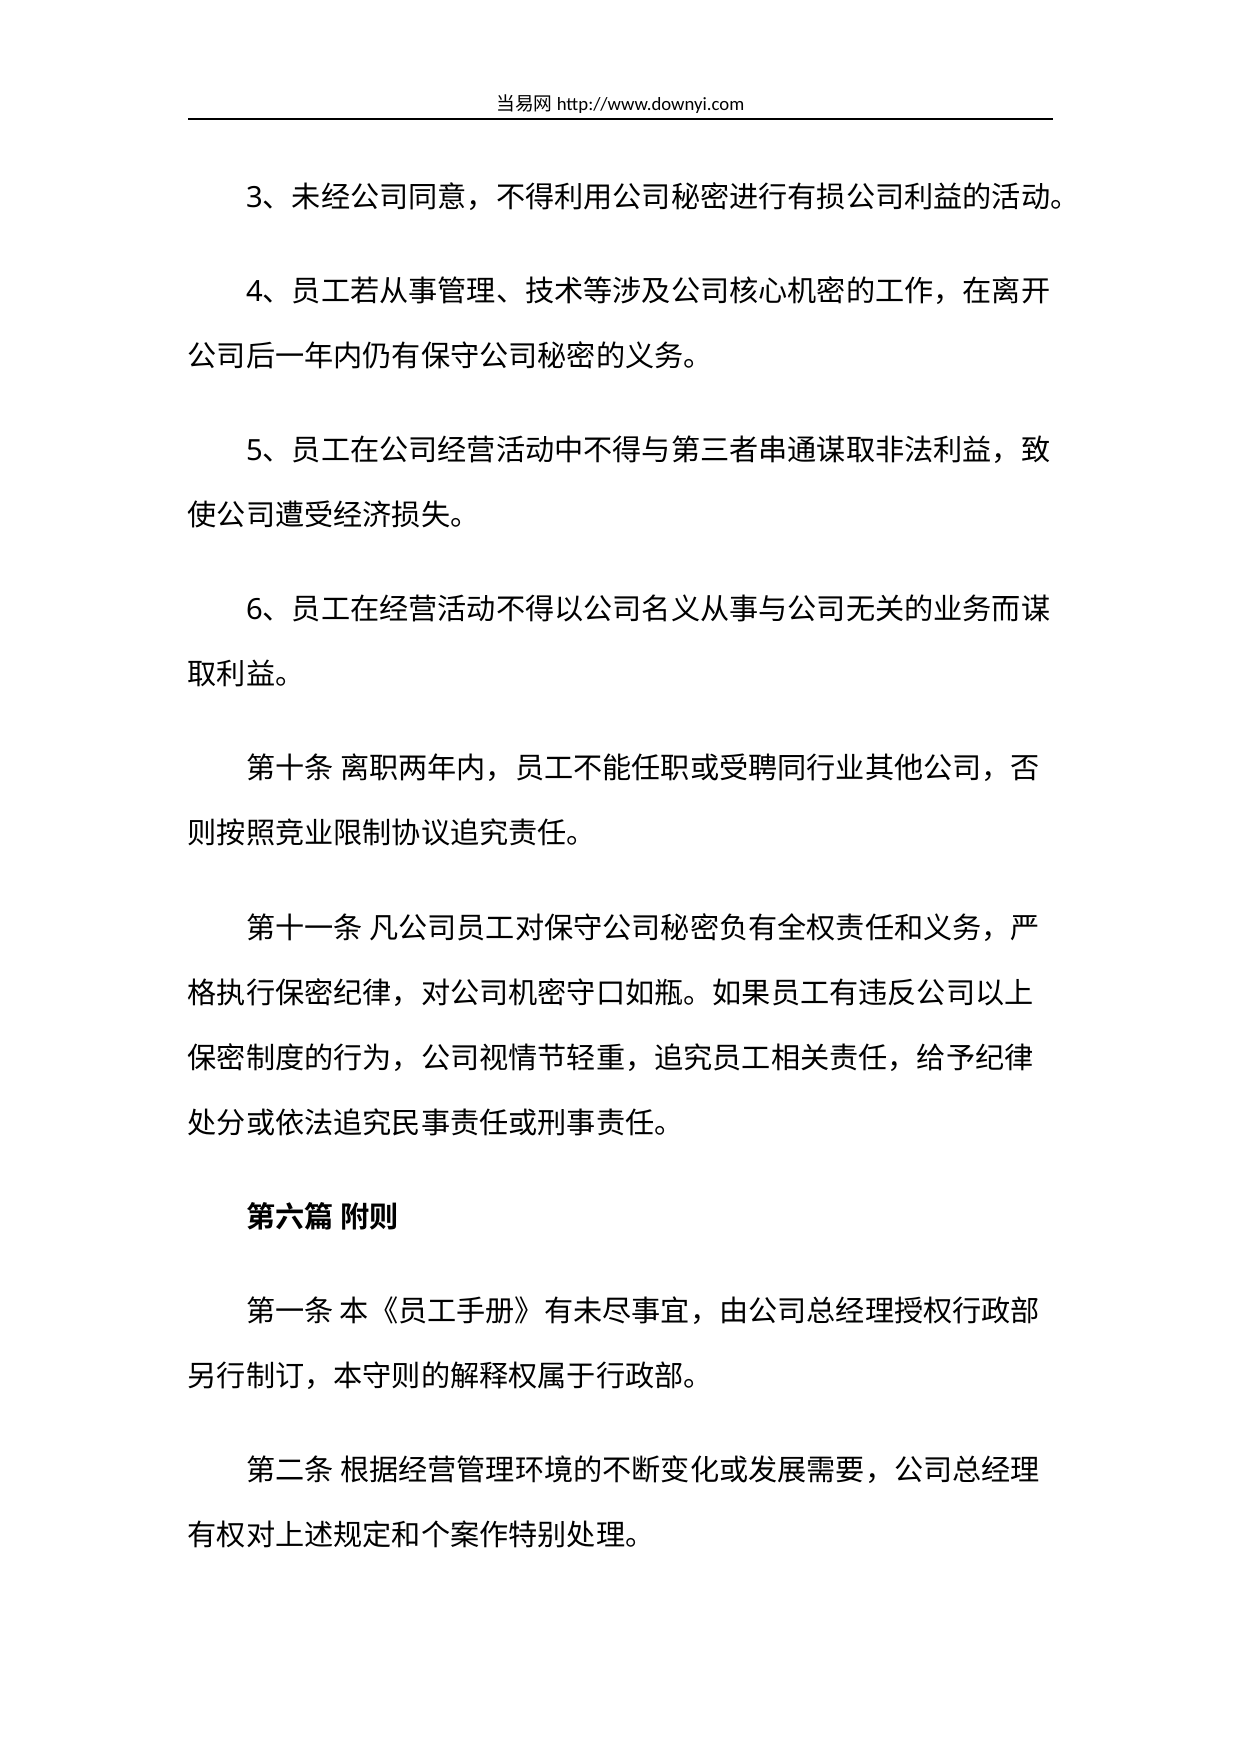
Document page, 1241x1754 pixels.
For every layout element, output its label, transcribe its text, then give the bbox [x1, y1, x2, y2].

text 第一条 本《员工手册》有未尽事宜，由公司总经理授权行政部另行制订，本守则的解释权属于行政部。 [187, 1276, 1053, 1406]
text 第六篇 附则 [187, 1182, 1053, 1247]
text 6、员工在经营活动不得以公司名义从事与公司无关的业务而谋取利益。 [187, 574, 1053, 704]
text 第十条 离职两年内，员工不能任职或受聘同行业其他公司，否则按照竞业限制协议追究责任。 [187, 734, 1053, 864]
text 3、未经公司同意，不得利用公司秘密进行有损公司利益的活动。 [187, 162, 1053, 227]
text 5、员工在公司经营活动中不得与第三者串通谋取非法利益，致使公司遭受经济损失。 [187, 415, 1053, 545]
text 第十一条 凡公司员工对保守公司秘密负有全权责任和义务，严格执行保密纪律，对公司机密守口如瓶。如果员工有违反公司以上保密制度的行为，公司视情节轻重，追究员工相关责任，给予纪律处分或依法追究民事责任或刑事责任。 [187, 893, 1053, 1153]
text 第二条 根据经营管理环境的不断变化或发展需要，公司总经理有权对上述规定和个案作特别处理。 [187, 1435, 1053, 1565]
text 4、员工若从事管理、技术等涉及公司核心机密的工作，在离开公司后一年内仍有保守公司秘密的义务。 [187, 256, 1053, 386]
